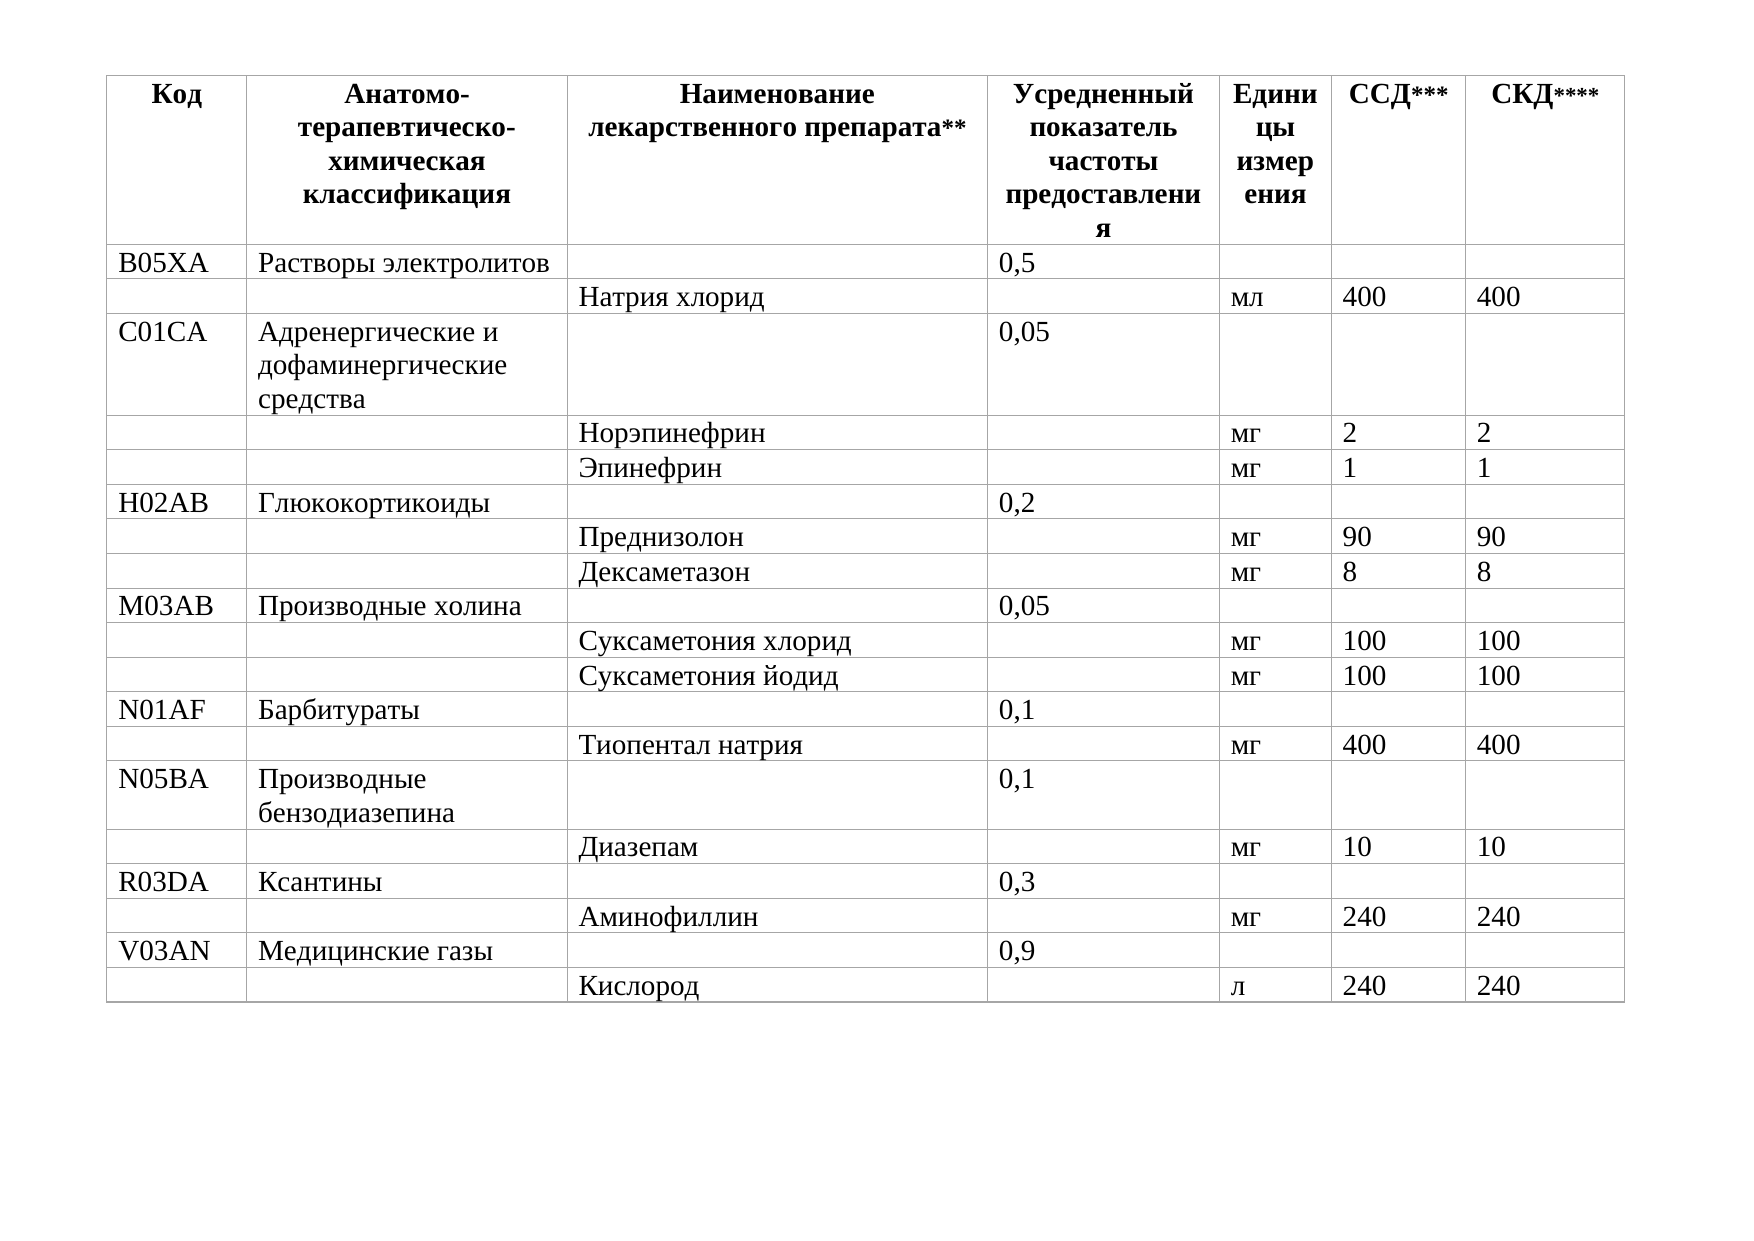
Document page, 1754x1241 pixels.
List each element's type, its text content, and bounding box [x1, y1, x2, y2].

table_cell [1466, 933, 1624, 967]
table_cell мг [1220, 623, 1331, 657]
table_cell [247, 727, 567, 760]
table_cell Барбитураты [247, 692, 567, 726]
table_cell [988, 519, 1219, 553]
table_cell [247, 519, 567, 553]
table_cell C01CA [107, 314, 246, 414]
table_cell 10 [1332, 830, 1465, 863]
table_cell [1332, 245, 1465, 278]
table_cell [247, 416, 567, 449]
table_header Единицы измерения [1220, 76, 1331, 244]
table_cell [107, 450, 246, 484]
table_cell 240 [1332, 968, 1465, 1001]
table_cell [1332, 692, 1465, 726]
table_cell Диазепам [568, 830, 987, 863]
table_cell V03AN [107, 933, 246, 967]
table_cell Адренергические и дофаминергические средства [247, 314, 567, 414]
table_cell 0,1 [988, 692, 1219, 726]
table_cell [1220, 314, 1331, 414]
table_cell мл [1220, 279, 1331, 313]
table_cell 400 [1466, 727, 1624, 760]
table_cell 2 [1466, 416, 1624, 449]
table_cell 0,05 [988, 314, 1219, 414]
table_cell [1466, 485, 1624, 518]
table_cell 0,05 [988, 589, 1219, 622]
table_cell 90 [1466, 519, 1624, 553]
table_cell [1332, 485, 1465, 518]
table_cell N05BA [107, 761, 246, 828]
table_cell Ксантины [247, 864, 567, 898]
table_cell л [1220, 968, 1331, 1001]
table_cell [988, 727, 1219, 760]
table_cell M03AB [107, 589, 246, 622]
table_cell 1 [1466, 450, 1624, 484]
table_cell [1220, 589, 1331, 622]
table_cell [988, 623, 1219, 657]
table_cell 8 [1332, 554, 1465, 587]
table_cell 100 [1332, 623, 1465, 657]
table_cell [107, 899, 246, 932]
table_cell 240 [1466, 968, 1624, 1001]
table_header Наименование лекарственного препарата** [568, 76, 987, 244]
table_cell [247, 450, 567, 484]
table_cell Производные холина [247, 589, 567, 622]
table_cell [247, 279, 567, 313]
table_cell мг [1220, 727, 1331, 760]
table_cell 10 [1466, 830, 1624, 863]
table_cell [1220, 692, 1331, 726]
table_cell [107, 279, 246, 313]
table_cell [1220, 245, 1331, 278]
table_cell [107, 623, 246, 657]
table_cell [988, 830, 1219, 863]
table_cell [1220, 933, 1331, 967]
table_cell [1466, 245, 1624, 278]
table_cell Дексаметазон [568, 554, 987, 587]
table_cell [107, 416, 246, 449]
table_cell 0,3 [988, 864, 1219, 898]
table_cell 8 [1466, 554, 1624, 587]
table_cell [1332, 589, 1465, 622]
table_cell [1332, 314, 1465, 414]
table_cell [988, 450, 1219, 484]
table_cell 0,1 [988, 761, 1219, 828]
table_cell [1466, 864, 1624, 898]
table_cell мг [1220, 658, 1331, 691]
table_cell [568, 314, 987, 414]
table_cell Суксаметония хлорид [568, 623, 987, 657]
table_cell [247, 658, 567, 691]
table_cell H02AB [107, 485, 246, 518]
table_cell [247, 968, 567, 1001]
table_cell [988, 279, 1219, 313]
table_cell 100 [1332, 658, 1465, 691]
table_cell 240 [1332, 899, 1465, 932]
table_cell [107, 830, 246, 863]
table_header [988, 76, 1219, 244]
table_cell 400 [1466, 279, 1624, 313]
table_cell [568, 589, 987, 622]
table_cell [107, 554, 246, 587]
table_cell 400 [1332, 727, 1465, 760]
table_cell 90 [1332, 519, 1465, 553]
table_cell R03DA [107, 864, 246, 898]
table_cell Преднизолон [568, 519, 987, 553]
table_cell Медицинские газы [247, 933, 567, 967]
table_cell [988, 554, 1219, 587]
table_cell [1332, 933, 1465, 967]
table_cell мг [1220, 416, 1331, 449]
table_cell мг [1220, 899, 1331, 932]
table_cell мг [1220, 554, 1331, 587]
table_cell [247, 623, 567, 657]
table_cell 100 [1466, 658, 1624, 691]
table_cell 0,2 [988, 485, 1219, 518]
table_cell [568, 761, 987, 828]
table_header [247, 76, 567, 244]
table_cell [1220, 761, 1331, 828]
table_cell [568, 245, 987, 278]
table_cell мг [1220, 519, 1331, 553]
table_cell Растворы электролитов [247, 245, 567, 278]
table_cell [107, 968, 246, 1001]
table_cell [1466, 314, 1624, 414]
table_header ССД*** [1332, 76, 1465, 244]
table_cell [568, 485, 987, 518]
table_cell [247, 554, 567, 587]
table_cell 240 [1466, 899, 1624, 932]
table_cell мг [1220, 830, 1331, 863]
table_cell [988, 658, 1219, 691]
table_cell N01AF [107, 692, 246, 726]
table_cell B05XA [107, 245, 246, 278]
table_cell 2 [1332, 416, 1465, 449]
table_cell Производные бензодиазепина [247, 761, 567, 828]
table_cell Аминофиллин [568, 899, 987, 932]
table_cell 1 [1332, 450, 1465, 484]
table_cell [988, 968, 1219, 1001]
table_cell [1332, 864, 1465, 898]
table_cell [247, 899, 567, 932]
table_cell 0,5 [988, 245, 1219, 278]
table_cell 100 [1466, 623, 1624, 657]
table_cell мг [1220, 450, 1331, 484]
table_cell 400 [1332, 279, 1465, 313]
table_cell [107, 727, 246, 760]
table_cell [247, 830, 567, 863]
table_header Код [107, 76, 246, 244]
table_cell Натрия хлорид [568, 279, 987, 313]
table_header СКД**** [1466, 76, 1624, 244]
table_cell Тиопентал натрия [568, 727, 987, 760]
table_cell Эпинефрин [568, 450, 987, 484]
table_cell [1220, 485, 1331, 518]
table_cell [568, 864, 987, 898]
table_cell Суксаметония йодид [568, 658, 987, 691]
table_cell [107, 658, 246, 691]
table_cell Норэпинефрин [568, 416, 987, 449]
table_cell 0,9 [988, 933, 1219, 967]
table_cell [1466, 692, 1624, 726]
table_cell [107, 519, 246, 553]
table_cell [568, 692, 987, 726]
table_cell Кислород [568, 968, 987, 1001]
table_cell [1220, 864, 1331, 898]
table_cell Глюкокортикоиды [247, 485, 567, 518]
table_cell [1466, 589, 1624, 622]
table_cell [1332, 761, 1465, 828]
table_cell [988, 899, 1219, 932]
table_cell [1466, 761, 1624, 828]
table_cell [568, 933, 987, 967]
table_cell [988, 416, 1219, 449]
